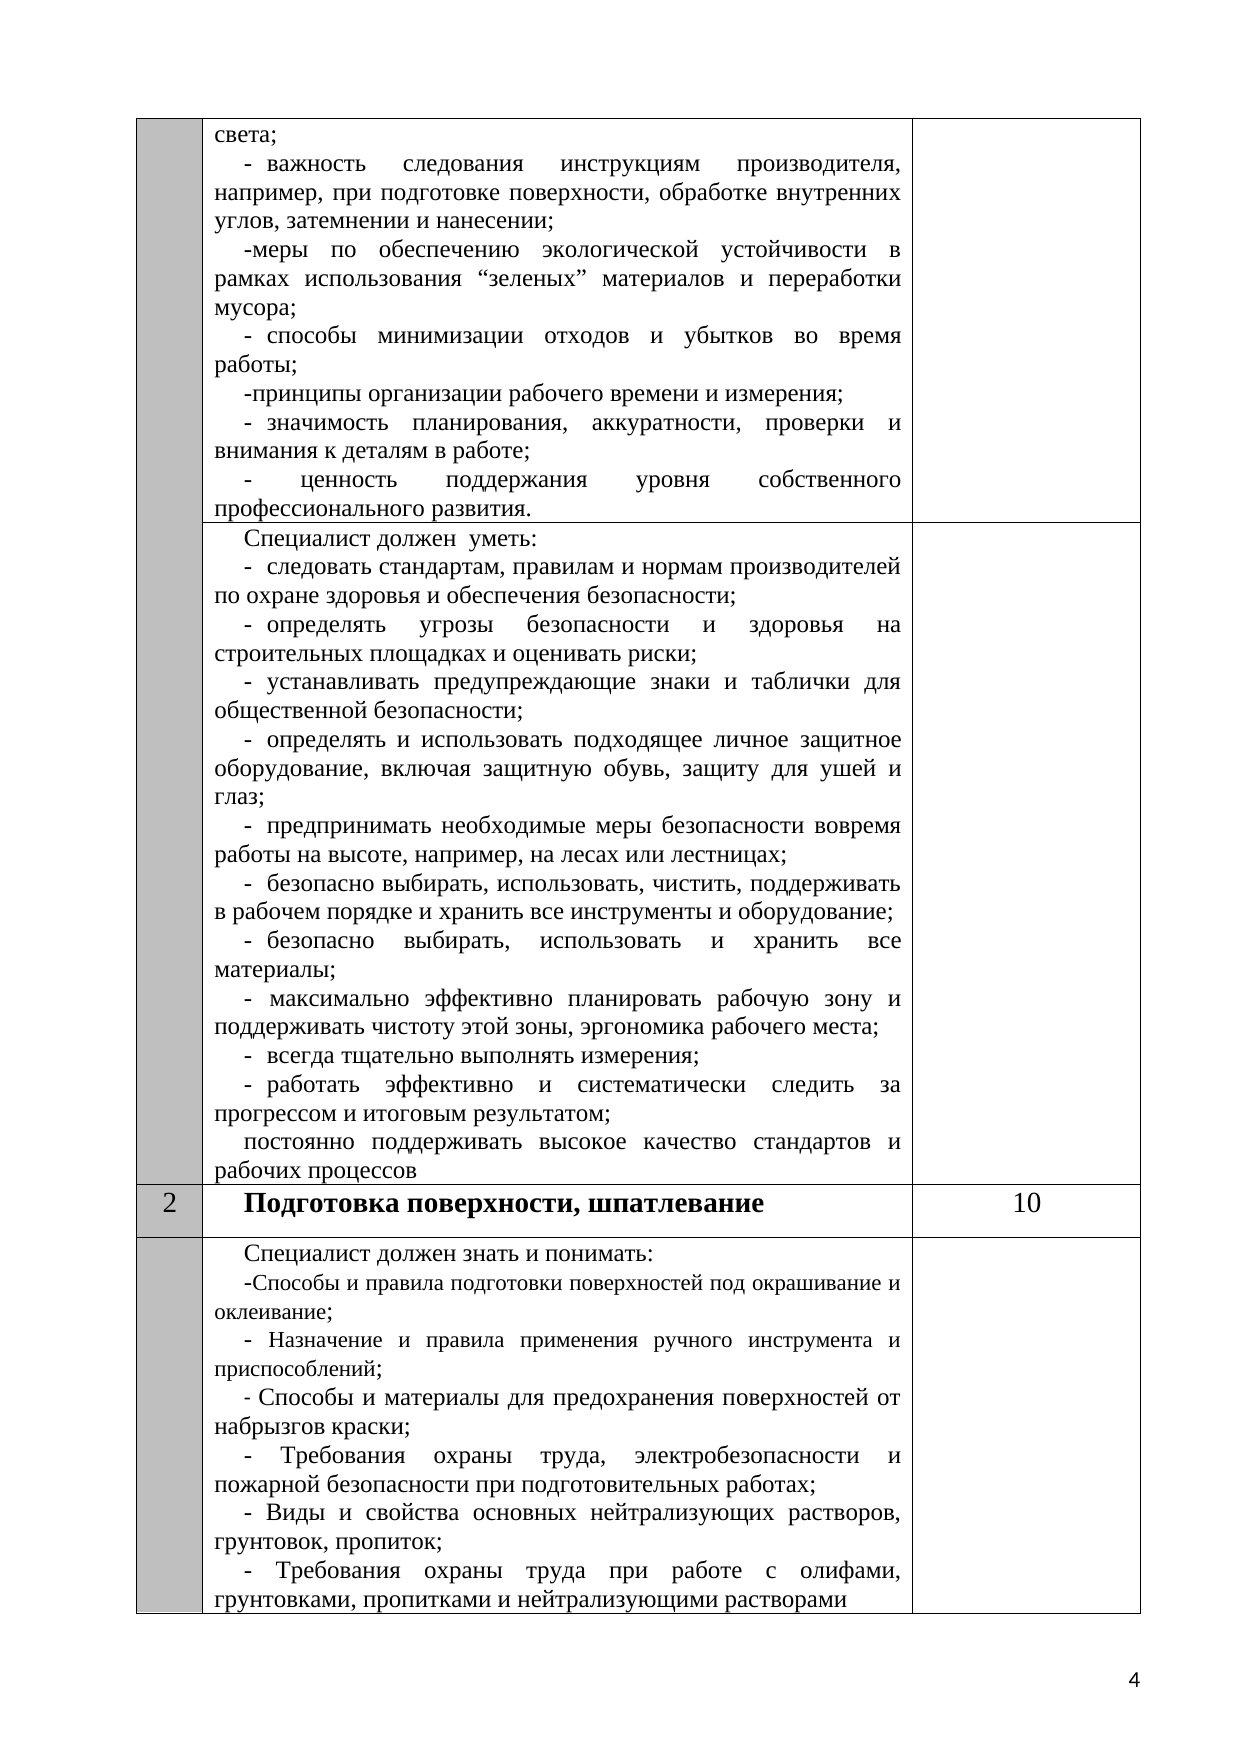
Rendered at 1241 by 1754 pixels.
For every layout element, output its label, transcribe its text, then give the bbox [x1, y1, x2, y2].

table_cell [203, 119, 912, 522]
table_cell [203, 1238, 912, 1612]
table_cell 2 [137, 1185, 202, 1237]
table_cell [137, 1238, 202, 1612]
table_cell [913, 1238, 1140, 1612]
table_cell [913, 523, 1140, 1184]
table_cell [913, 119, 1140, 522]
table_cell Специалист должен уметь: следовать стандартам, правилам и нормам производителей по охране здоровья и обеспечения безопасности; определять угрозы безопасности и здоровья на строительных площадках и оценивать риски; устанавливать предупреждающие знаки и таблички для общественной безопасности; определять и использовать подходящее личное защитное оборудование, включая защитную обувь, защиту для ушей и глаз; предпринимать необходимые меры безопасности вовремя работы на высоте, например, на лесах или лестницах; безопасно выбирать, использовать, чистить, поддерживать в рабочем порядке и хранить все инструменты и оборудование; безопасно выбирать, использовать и хранить все материалы; максимально эффективно планировать рабочую зону и поддерживать чистоту этой зоны, эргономика рабочего места; всегда тщательно выполнять измерения; работать эффективно и систематически следить за прогрессом и итоговым результатом; постоянно поддерживать высокое качество стандартов и рабочих процессов [203, 523, 912, 1184]
table_cell Подготовка поверхности, шпатлевание [203, 1185, 912, 1237]
table_cell 10 [913, 1185, 1140, 1237]
